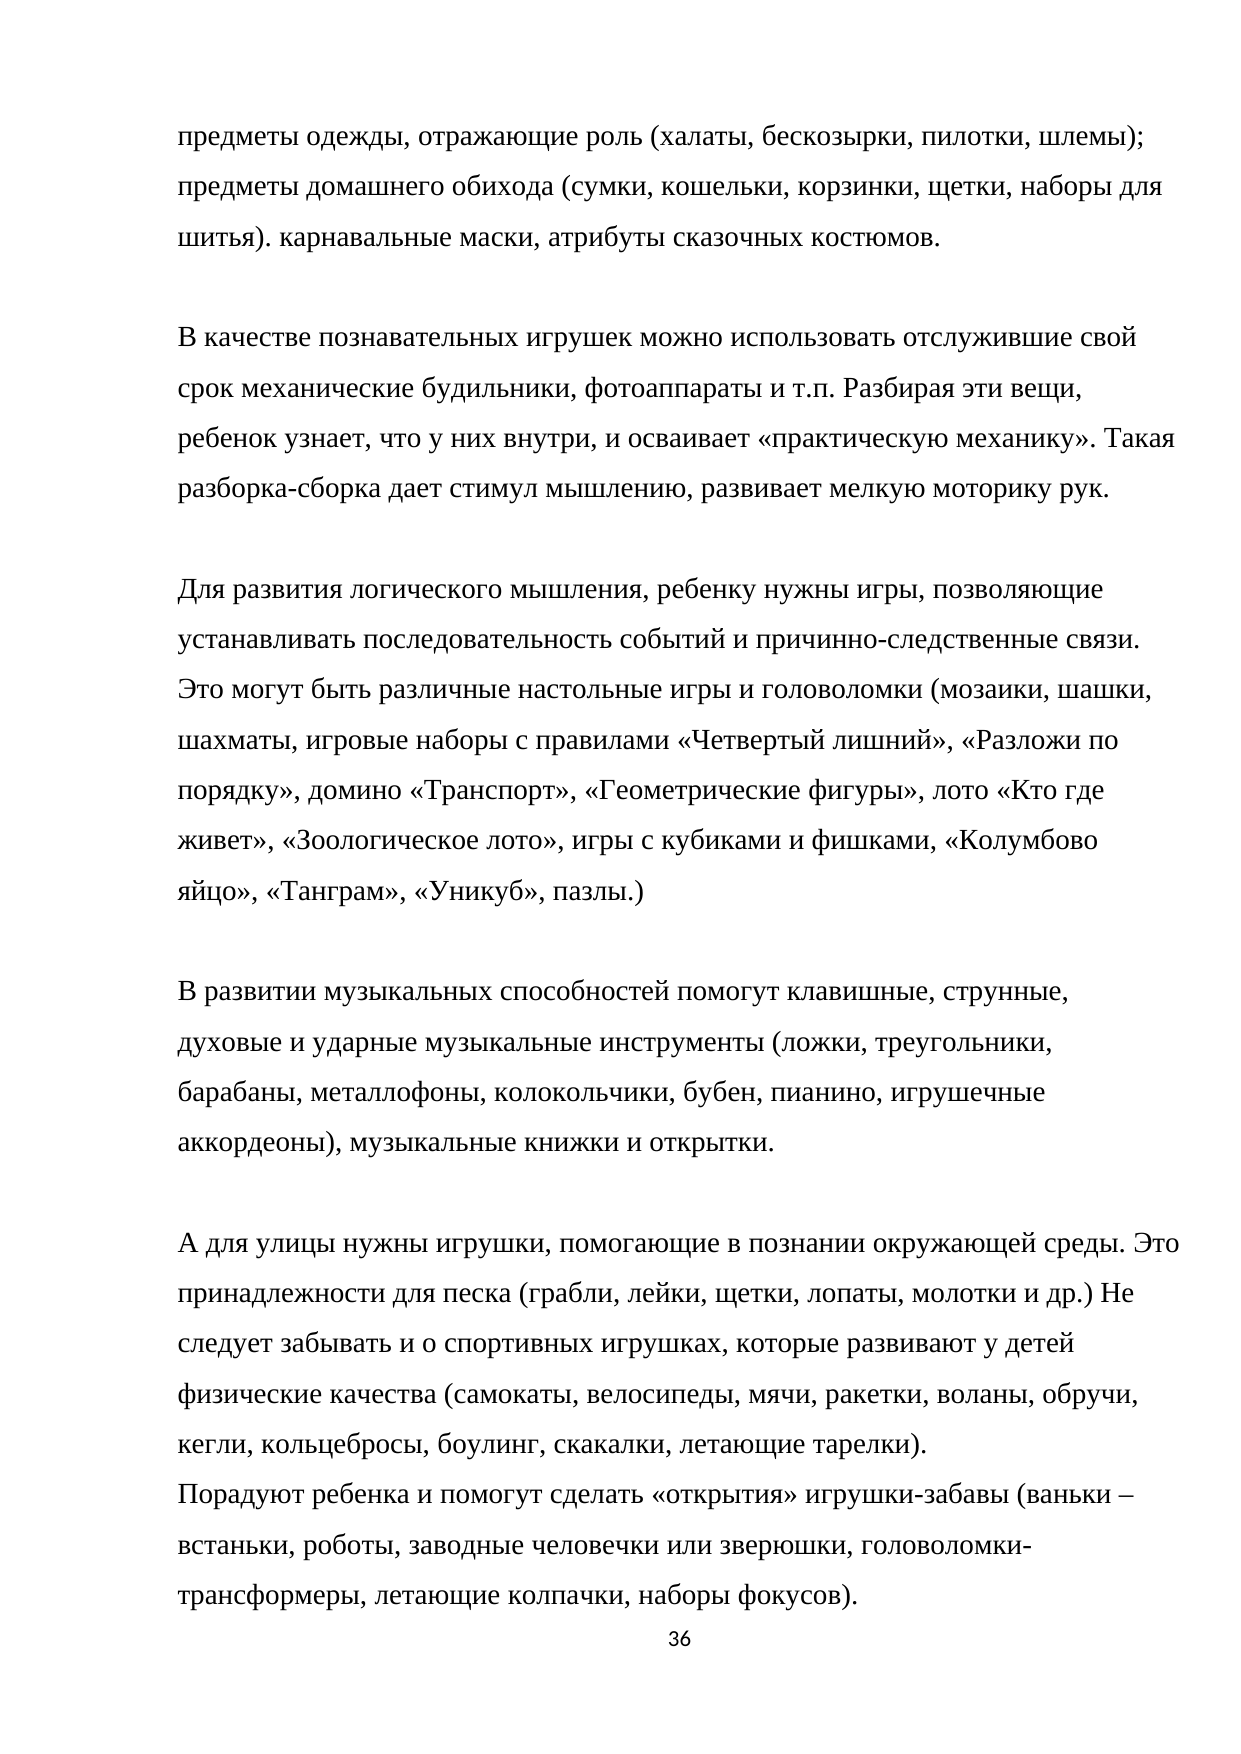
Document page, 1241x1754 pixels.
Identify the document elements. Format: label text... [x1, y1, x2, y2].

text А для улицы нужны игрушки, помогающие в познании окружающей среды. Это принадлежности для песка (грабли, лейки, щетки, лопаты, молотки и др.) Не следует забывать и о спортивных игрушках, которые развивают у детей физические качества (самокаты, велосипеды, мячи, ракетки, воланы, обручи, кегли, кольцебросы, боулинг, скакалки, летающие тарелки). Порадуют ребенка и помогут сделать «открытия» игрушки-забавы (ваньки –встаньки, роботы, заводные человечки или зверюшки, головоломки-трансформеры, летающие колпачки, наборы фокусов). [177, 1175, 1181, 1611]
text Для развития логического мышления, ребенку нужны игры, позволяющие устанавливать последовательность событий и причинно-следственные связи. Это могут быть различные настольные игры и головоломки (мозаики, шашки, шахматы, игровые наборы с правилами «Четвертый лишний», «Разложи по порядку», домино «Транспорт», «Геометрические фигуры», лото «Кто где живет», «Зоологическое лото», игры с кубиками и фишками, «Колумбово яйцо», «Танграм», «Уникуб», пазлы.) [177, 521, 1181, 906]
text В развитии музыкальных способностей помогут клавишные, струнные, духовые и ударные музыкальные инструменты (ложки, треугольники, барабаны, металлофоны, колокольчики, бубен, пианино, игрушечные аккордеоны), музыкальные книжки и открытки. [177, 923, 1181, 1158]
text В качестве познавательных игрушек можно использовать отслужившие свой срок механические будильники, фотоаппараты и т.п. Разбирая эти вещи, ребенок узнает, что у них внутри, и осваивает «практическую механику». Такая разборка-сборка дает стимул мышлению, развивает мелкую моторику рук. [177, 269, 1181, 504]
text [177, 118, 1181, 252]
